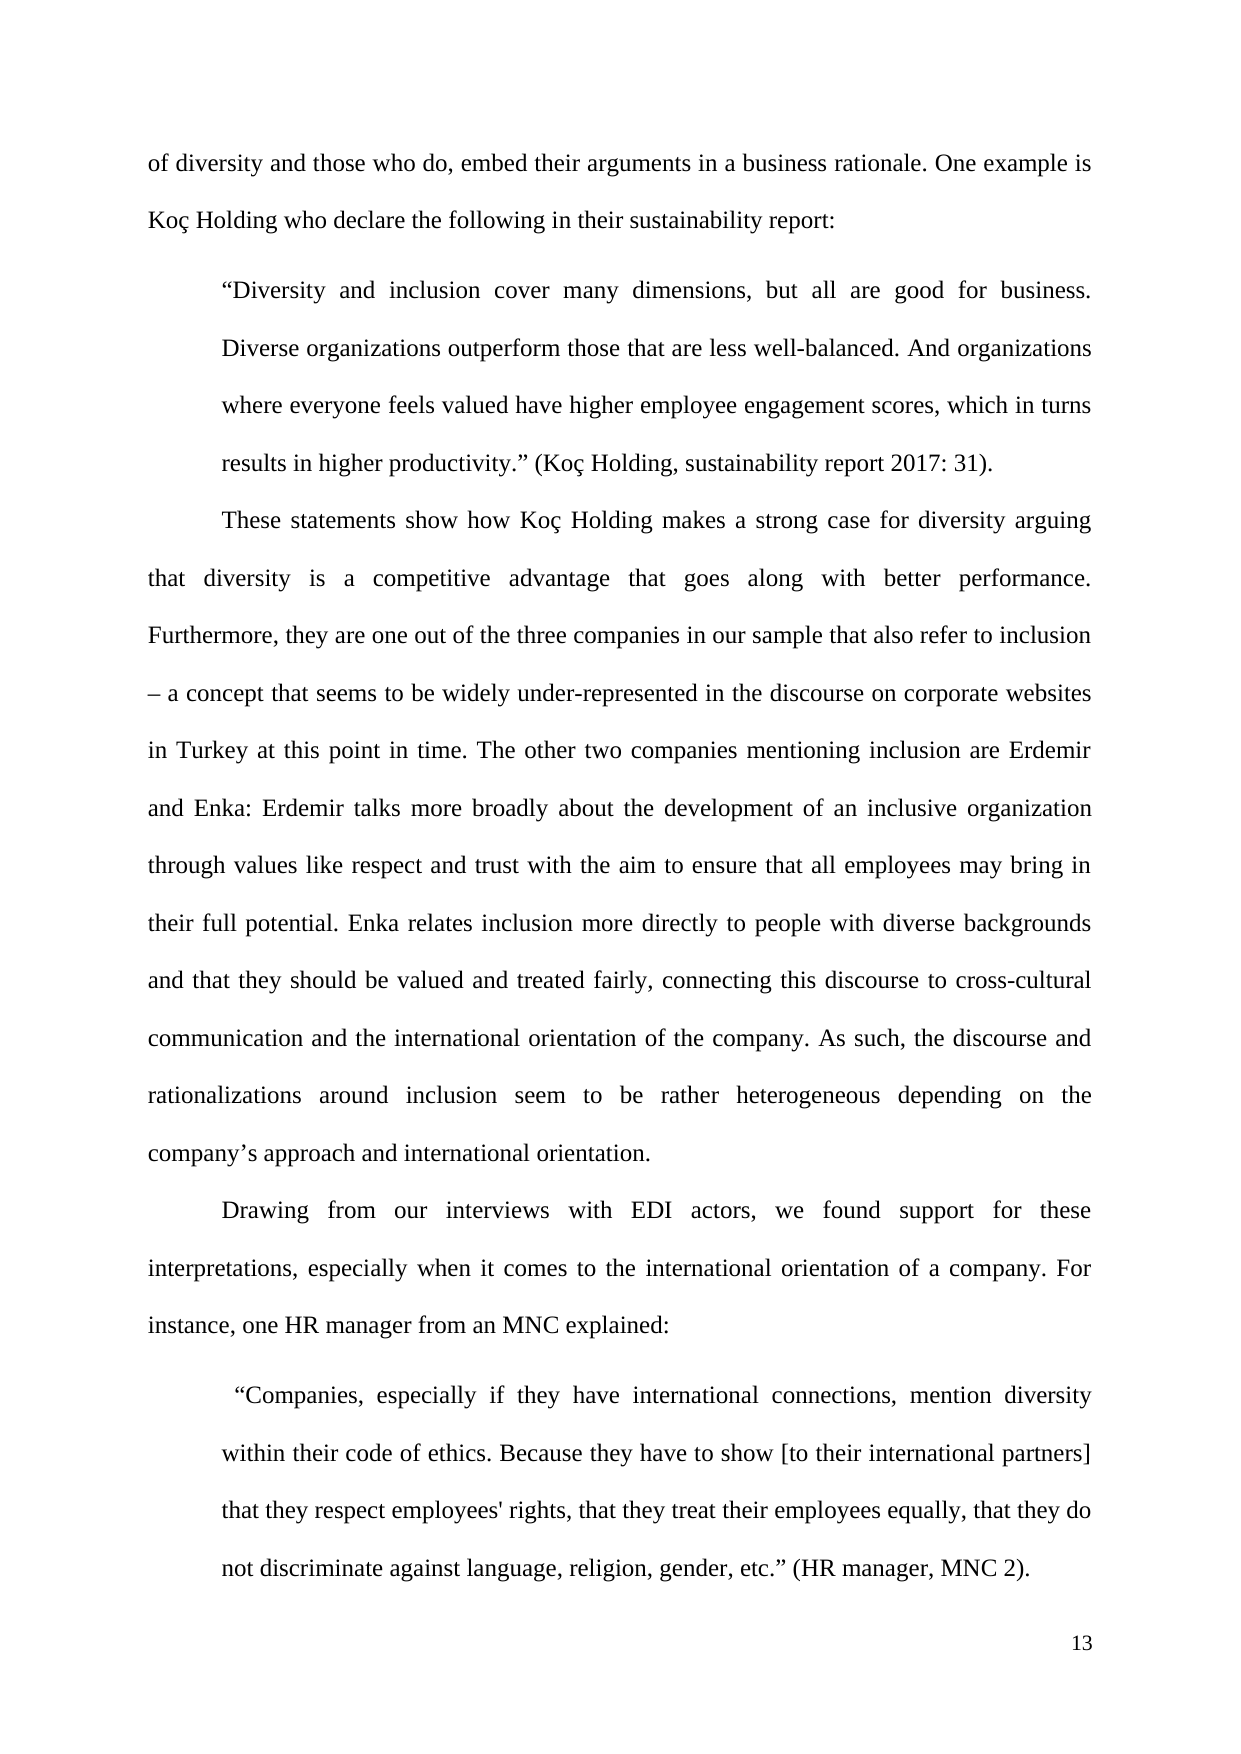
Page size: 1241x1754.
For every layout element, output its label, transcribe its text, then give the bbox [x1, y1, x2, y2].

text “Companies, especially if they have international connections, mention diversity within their code of ethics. Because they have to show [to their international partners] that they respect employees' rights, that they treat their employees equally, that they do not discriminate against language, religion, gender, etc.” (HR manager, MNC 2). [221, 1380, 1093, 1581]
text Drawing from our interviews with EDI actors, we found support for these interpretations, especially when it comes to the international orientation of a company. For instance, one HR manager from an MNC explained: [148, 1195, 1093, 1339]
list “Diversity and inclusion cover many dimensions, but all are good for business. Diverse organizations outperform those that are less well-balanced. And organizations where everyone feels valued have higher employee engagement scores, which in turns results in higher productivity.” (Koç Holding, sustainability report 2017: 31). [221, 275, 1093, 476]
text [148, 148, 1093, 234]
text These statements show how Koç Holding makes a strong case for diversity arguing that diversity is a competitive advantage that goes along with better performance. Furthermore, they are one out of the three companies in our sample that also refer to inclusion – a concept that seems to be widely under-represented in the discourse on corporate websites in Turkey at this point in time. The other two companies mentioning inclusion are Erdemir and Enka: Erdemir talks more broadly about the development of an inclusive organization through values like respect and trust with the aim to ensure that all employees may bring in their full potential. Enka relates inclusion more directly to people with diverse backgrounds and that they should be valued and treated fairly, connecting this discourse to cross-cultural communication and the international orientation of the company. As such, the discourse and rationalizations around inclusion seem to be rather heterogeneous depending on the company’s approach and international orientation. [148, 505, 1093, 1166]
